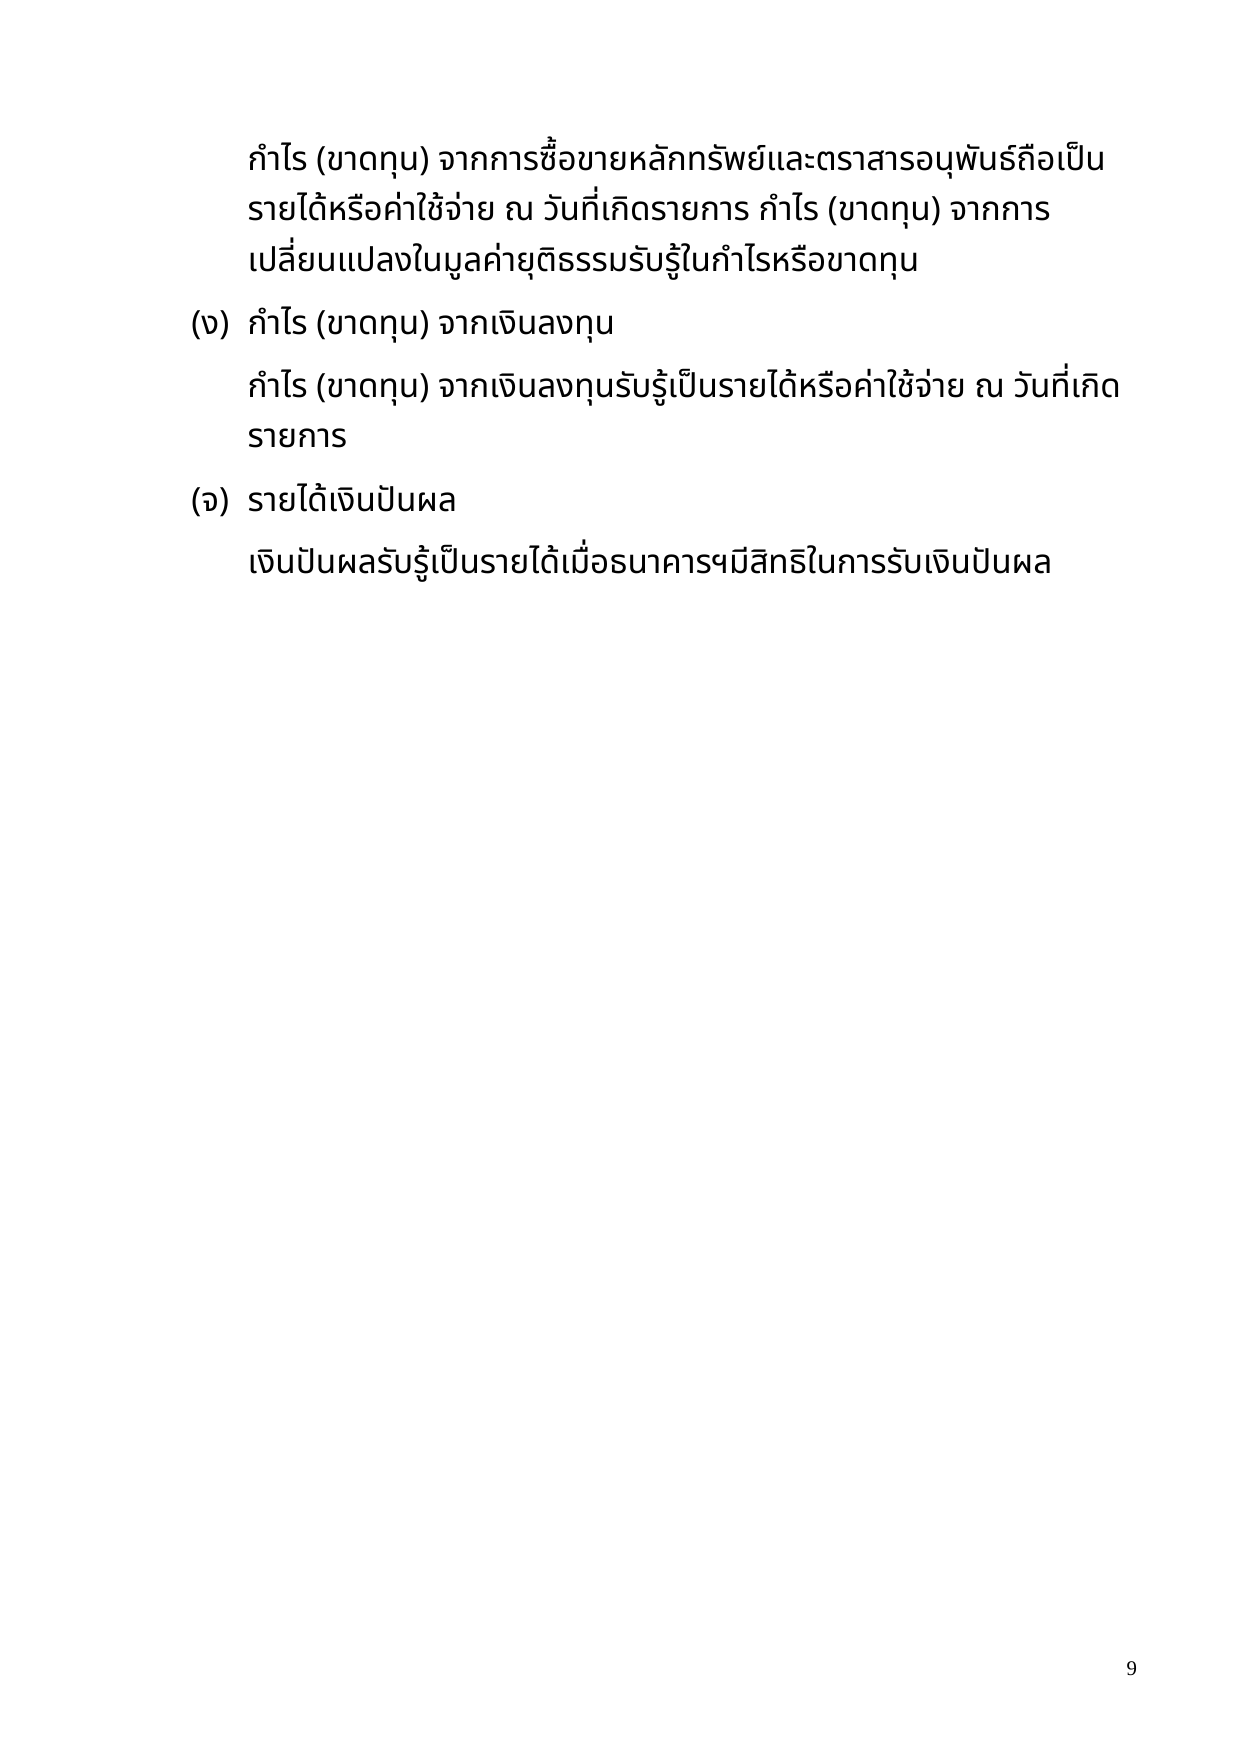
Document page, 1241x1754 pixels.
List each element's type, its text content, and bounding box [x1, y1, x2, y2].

text (ง) กำไร (ขาดทุน) จากเงินลงทุน [191, 299, 1141, 349]
text กำไร (ขาดทุน) จากการซื้อขายหลักทรัพย์และตราสารอนุพันธ์ถือเป็นรายได้หรือค่าใช้จ่าย ณ วันที่เกิดรายการ กำไร (ขาดทุน) จากการเปลี่ยนแปลงในมูลค่ายุติธรรมรับรู้ในกำไรหรือขาดทุน [247, 135, 1137, 286]
text (จ) รายได้เงินปันผล [191, 475, 1141, 526]
text เงินปันผลรับรู้เป็นรายได้เมื่อธนาคารฯมีสิทธิในการรับเงินปันผล [191, 538, 1141, 589]
text กำไร (ขาดทุน) จากเงินลงทุนรับรู้เป็นรายได้หรือค่าใช้จ่าย ณ วันที่เกิดรายการ [194, 362, 1141, 463]
